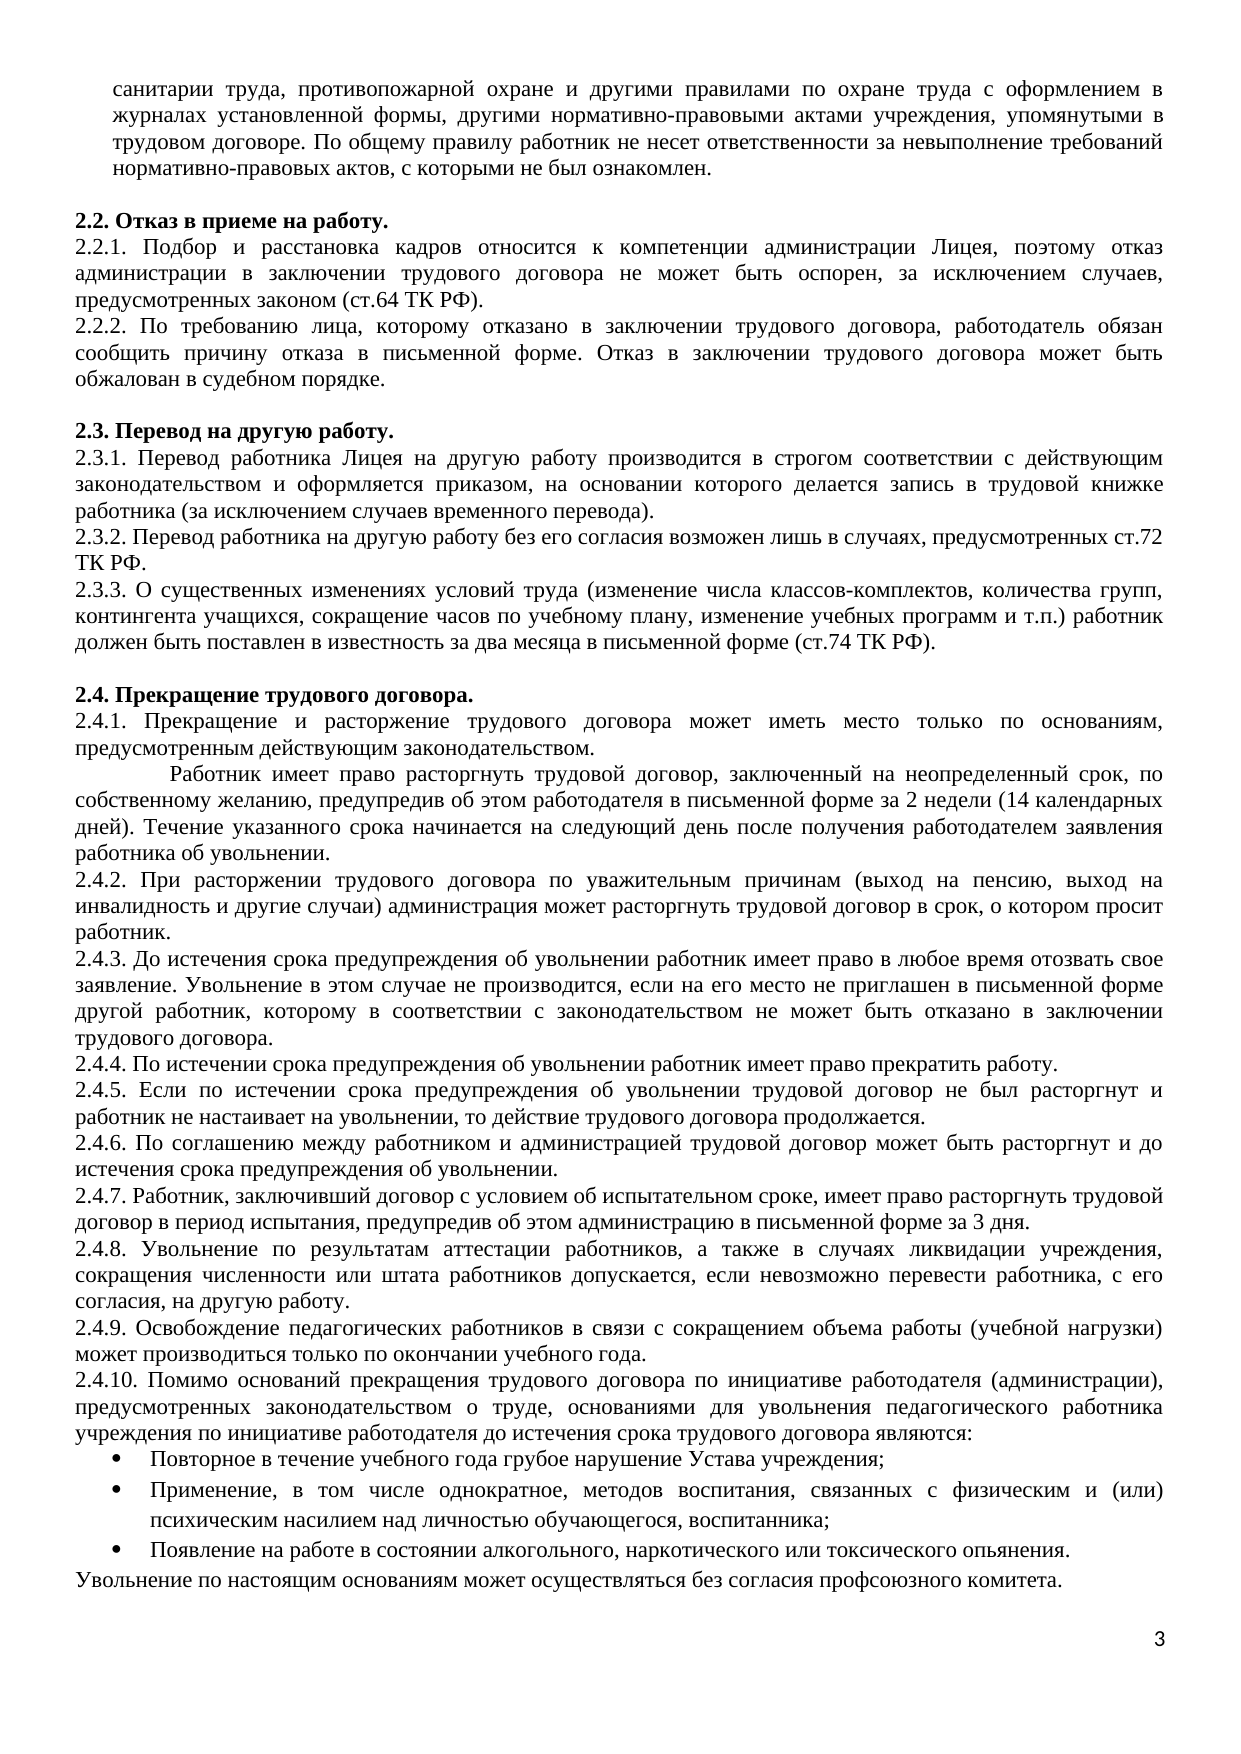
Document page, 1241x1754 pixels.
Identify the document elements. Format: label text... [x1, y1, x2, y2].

text 2.4.1. Прекращение и расторжение трудового договора может иметь место только по основаниям, предусмотренным действующим законодательством. [75, 707, 1165, 760]
text 2.2. Отказ в приеме на работу. [75, 207, 1165, 233]
text 2.4.3. До истечения срока предупреждения об увольнении работник имеет право в любое время отозвать свое заявление. Увольнение в этом случае не производится, если на его место не приглашен в письменной форме другой работник, которому в соответствии с законодательством не может быть отказано в заключении трудового договора. [75, 945, 1165, 1050]
text 2.4. Прекращение трудового договора. [75, 681, 1165, 707]
list Применение, в том числе однократное, методов воспитания, связанных с физическим и (или) психическим насилием над личностью обучающегося, воспитанника; [112, 1476, 1165, 1532]
text 2.4.8. Увольнение по результатам аттестации работников, а также в случаях ликвидации учреждения, сокращения численности или штата работников допускается, если невозможно перевести работника, с его согласия, на другую работу. [75, 1234, 1165, 1314]
text 2.4.9. Освобождение педагогических работников в связи с сокращением объема работы (учебной нагрузки) может производиться только по окончании учебного года. [75, 1314, 1165, 1366]
text 2.4.6. По соглашению между работником и администрацией трудовой договор может быть расторгнут и до истечения срока предупреждения об увольнении. [75, 1129, 1165, 1182]
list Повторное в течение учебного года грубое нарушение Устава учреждения; [112, 1445, 1165, 1472]
list Появление на работе в состоянии алкогольного, наркотического или токсического опьянения. [112, 1536, 1165, 1562]
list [75, 75, 1165, 180]
text Увольнение по настоящим основаниям может осуществляться без согласия профсоюзного комитета. [75, 1566, 1165, 1593]
text 2.3.2. Перевод работника на другую работу без его согласия возможен лишь в случаях, предусмотренных ст.72 ТК РФ. [75, 523, 1165, 576]
text 2.4.7. Работник, заключивший договор с условием об испытательном сроке, имеет право расторгнуть трудовой договор в период испытания, предупредив об этом администрацию в письменной форме за 3 дня. [75, 1182, 1165, 1234]
text 2.4.10. Помимо оснований прекращения трудового договора по инициативе работодателя (администрации), предусмотренных законодательством о труде, основаниями для увольнения педагогического работника учреждения по инициативе работодателя до истечения срока трудового договора являются: [75, 1366, 1165, 1445]
text 2.2.1. Подбор и расстановка кадров относится к компетенции администрации Лицея, поэтому отказ администрации в заключении трудового договора не может быть оспорен, за исключением случаев, предусмотренных законом (ст.64 ТК РФ). [75, 233, 1165, 312]
text 2.2.2. По требованию лица, которому отказано в заключении трудового договора, работодатель обязан сообщить причину отказа в письменной форме. Отказ в заключении трудового договора может быть обжалован в судебном порядке. [75, 312, 1165, 391]
text 2.4.5. Если по истечении срока предупреждения об увольнении трудовой договор не был расторгнут и работник не настаивает на увольнении, то действие трудового договора продолжается. [75, 1076, 1165, 1129]
text 2.4.2. При расторжении трудового договора по уважительным причинам (выход на пенсию, выход на инвалидность и другие случаи) администрация может расторгнуть трудовой договор в срок, о котором просит работник. [75, 866, 1165, 945]
text Работник имеет право расторгнуть трудовой договор, заключенный на неопределенный срок, по собственному желанию, предупредив об этом работодателя в письменной форме за 2 недели (14 календарных дней). Течение указанного срока начинается на следующий день после получения работодателем заявления работника об увольнении. [75, 760, 1165, 866]
text 2.3.1. Перевод работника Лицея на другую работу производится в строгом соответствии с действующим законодательством и оформляется приказом, на основании которого делается запись в трудовой книжке работника (за исключением случаев временного перевода). [75, 444, 1165, 523]
text 2.4.4. По истечении срока предупреждения об увольнении работник имеет право прекратить работу. [75, 1050, 1165, 1076]
text 2.3.3. О существенных изменениях условий труда (изменение числа классов-комплектов, количества групп, контингента учащихся, сокращение часов по учебному плану, изменение учебных программ и т.п.) работник должен быть поставлен в известность за два месяца в письменной форме (ст.74 ТК РФ). [75, 576, 1165, 655]
text 2.3. Перевод на другую работу. [75, 418, 1165, 444]
